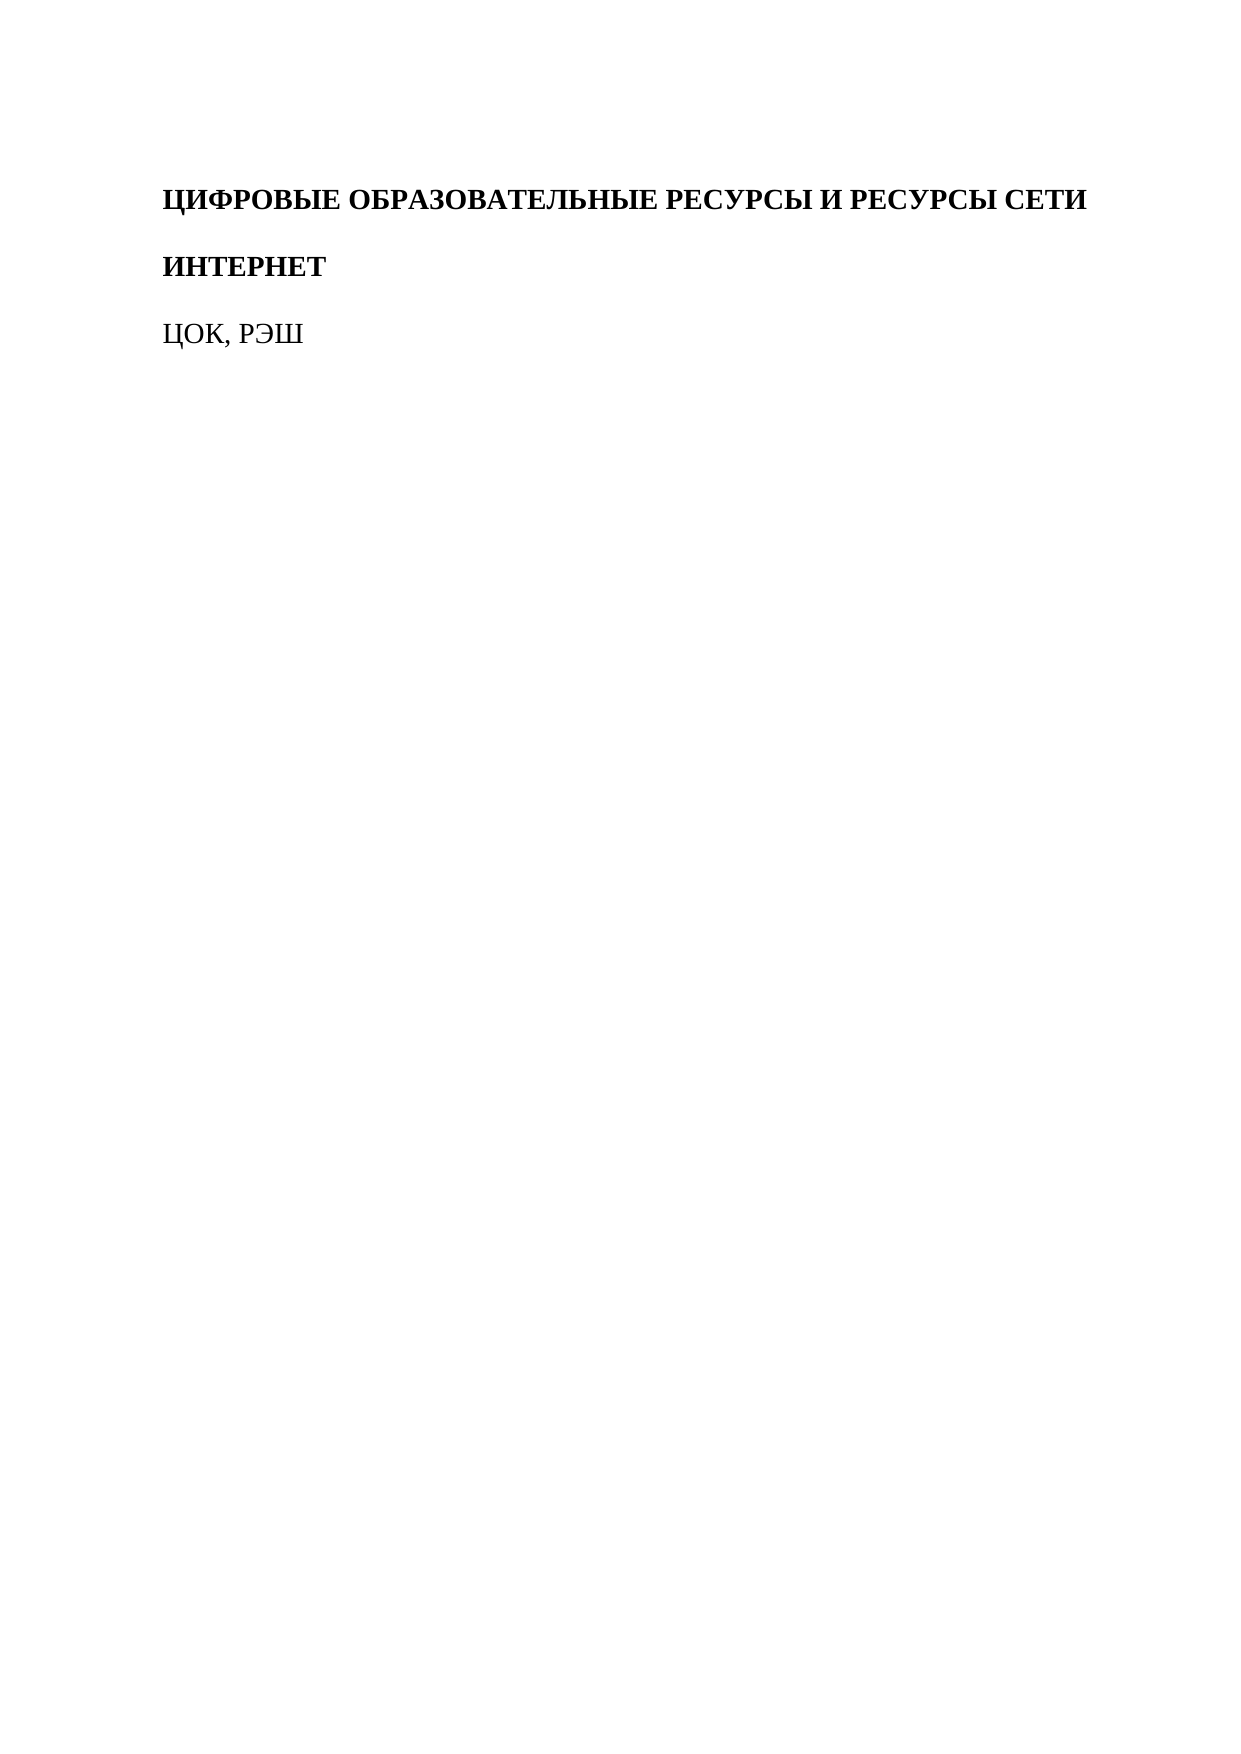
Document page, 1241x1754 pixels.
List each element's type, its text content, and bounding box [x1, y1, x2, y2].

text ​​‌ЦОК, РЭШ‌​ [162, 316, 1090, 350]
text ЦИФРОВЫЕ ОБРАЗОВАТЕЛЬНЫЕ РЕСУРСЫ И РЕСУРСЫ СЕТИ ИНТЕРНЕТ [162, 182, 1090, 283]
